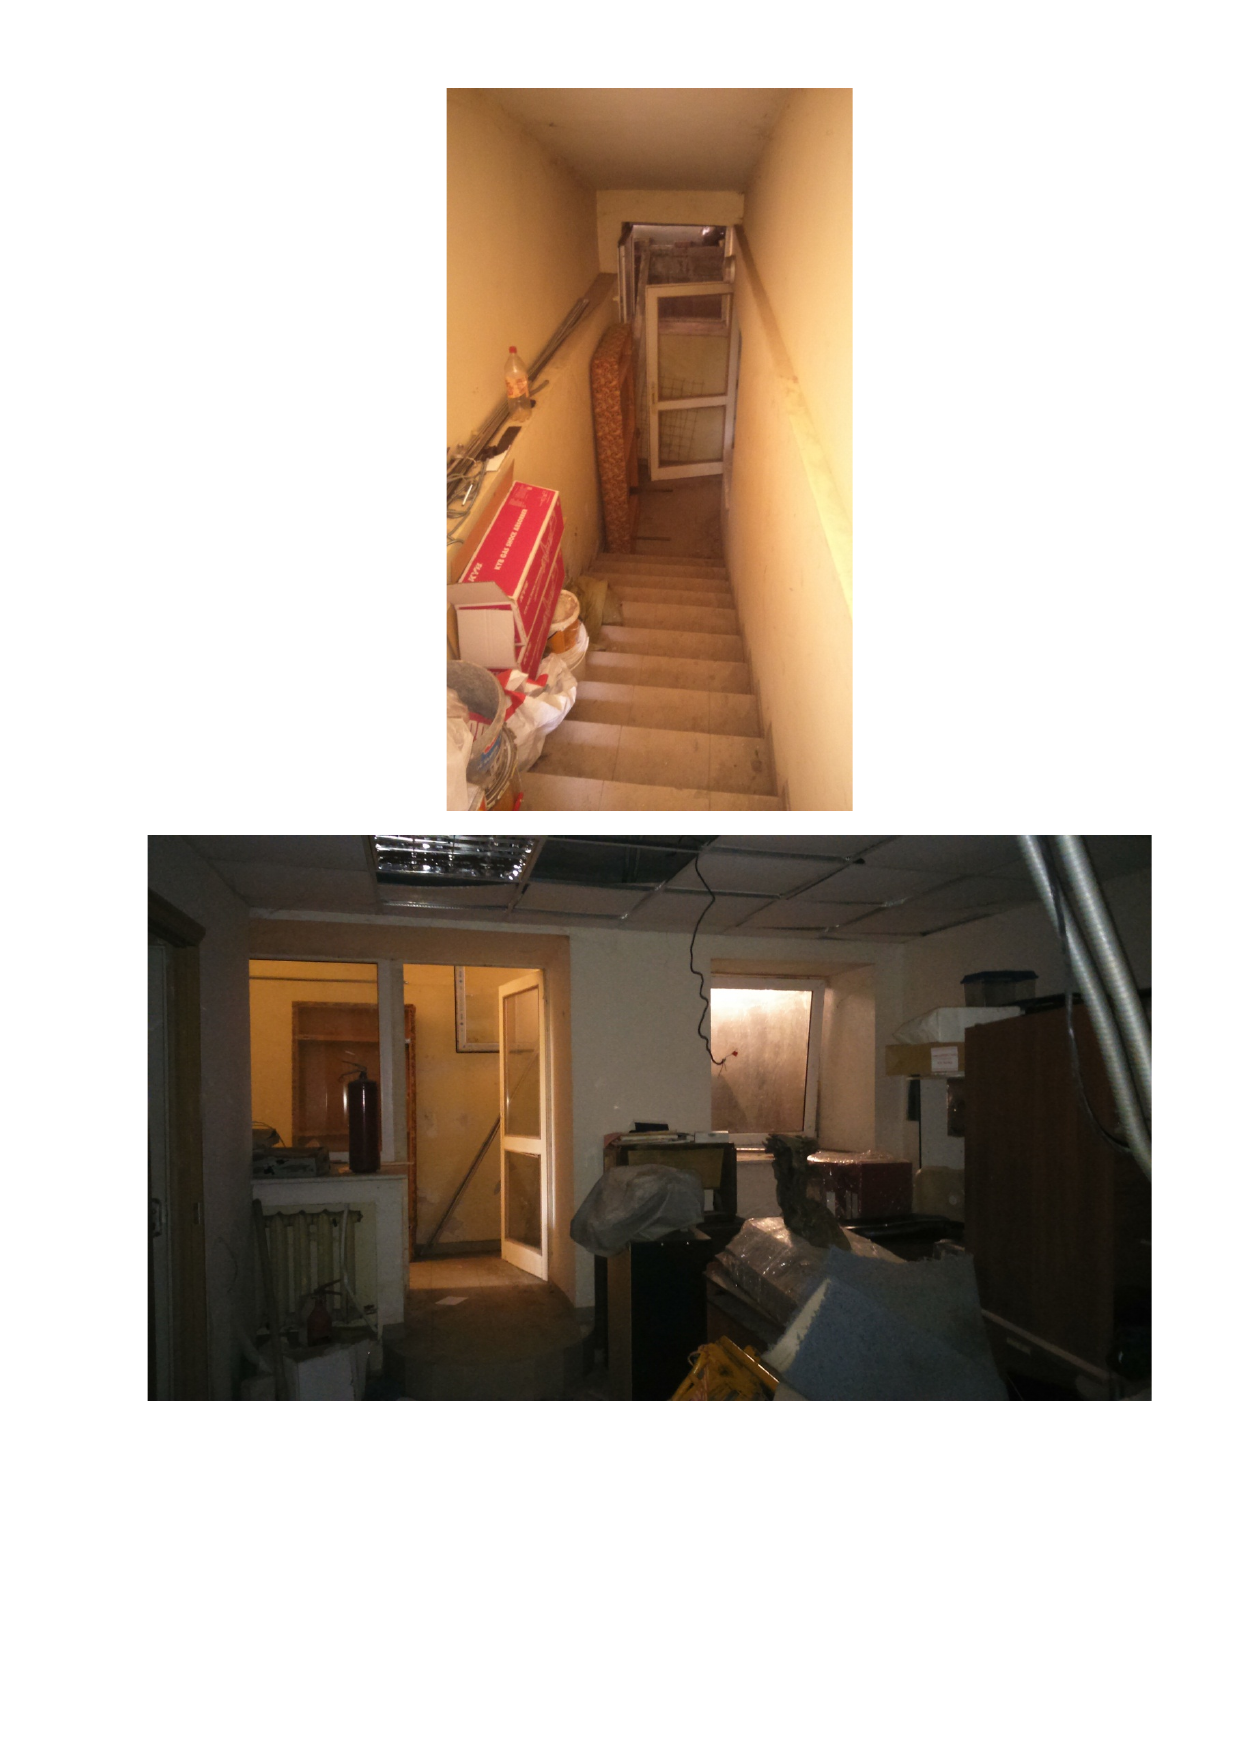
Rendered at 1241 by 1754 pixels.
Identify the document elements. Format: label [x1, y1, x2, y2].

picture [147, 835, 1152, 1401]
picture [446, 88, 853, 811]
